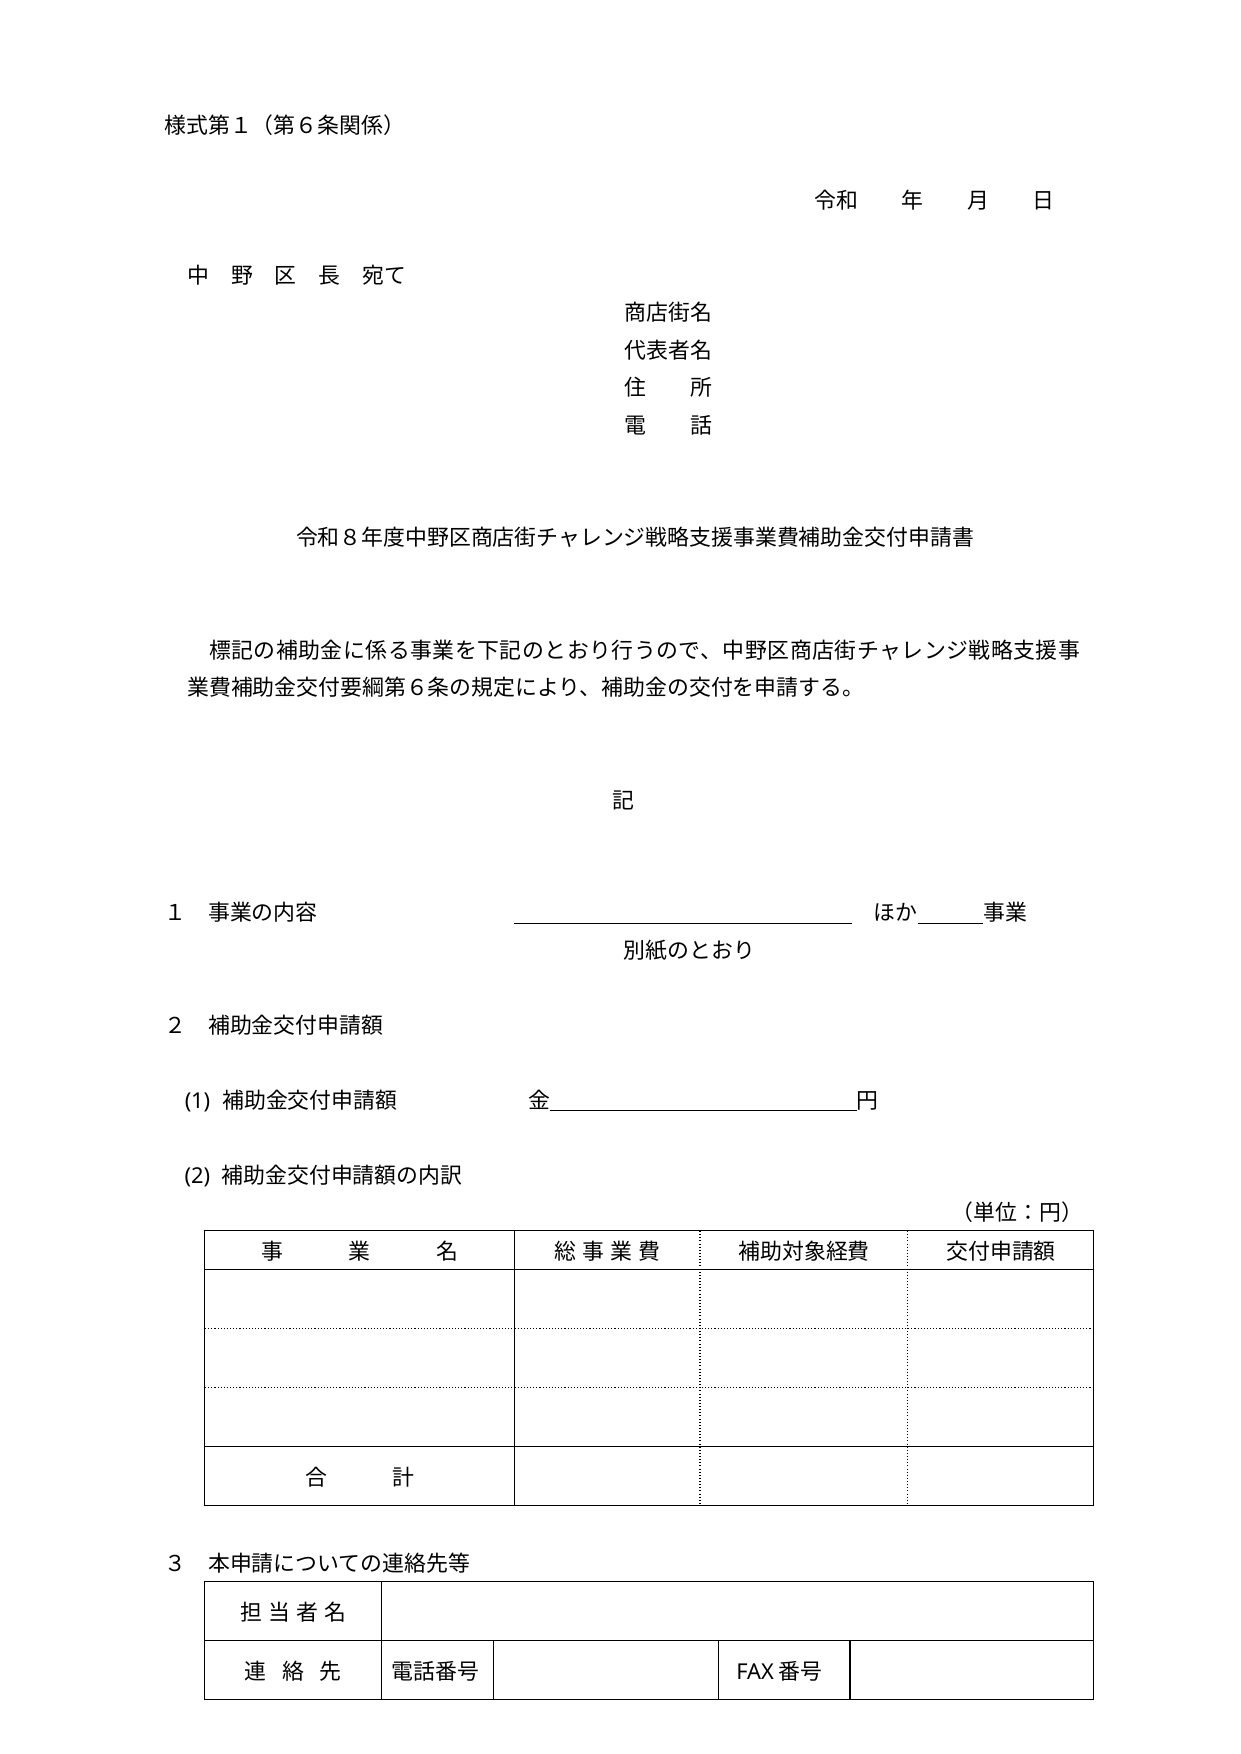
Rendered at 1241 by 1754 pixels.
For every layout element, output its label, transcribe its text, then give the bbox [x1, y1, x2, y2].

table_cell [908, 1328, 1093, 1387]
text 電 話 [187, 405, 1041, 442]
text 令和 年 月 日 [164, 180, 1054, 217]
table_header 総事業費 [515, 1231, 700, 1268]
text 様式第１（第６条関係） [164, 105, 1082, 142]
table_header [382, 1582, 1093, 1640]
table_header 補助対象経費 [700, 1231, 908, 1268]
table_header 事 業 名 [205, 1231, 514, 1268]
table_cell [908, 1447, 1093, 1505]
list 補助金交付申請額 金 円 [184, 1080, 1082, 1117]
text 標記の補助金に係る事業を下記のとおり行うので、中野区商店街チャレンジ戦略支援事業費補助金交付要綱第６条の規定により、補助金の交付を申請する。 [187, 630, 1082, 705]
table_cell 電話番号 [382, 1641, 493, 1699]
table_cell [515, 1387, 700, 1446]
table_cell [908, 1387, 1093, 1446]
text 別紙のとおり [164, 930, 1082, 967]
table_cell [515, 1328, 700, 1387]
text 商店街名 [187, 292, 1041, 330]
table_cell [515, 1270, 700, 1327]
table_cell 合 計 [205, 1447, 514, 1505]
text 令和８年度中野区商店街チャレンジ戦略支援事業費補助金交付申請書 [187, 517, 1082, 555]
table_cell [700, 1270, 908, 1327]
text 住 所 [187, 367, 1041, 405]
table_cell [205, 1328, 514, 1387]
text １ 事業の内容 ほか 事業 [164, 892, 1082, 930]
table_cell 連絡先 [205, 1641, 381, 1699]
table_cell [205, 1270, 514, 1327]
table_cell [700, 1387, 908, 1446]
table_header 担当者名 [205, 1582, 381, 1640]
table_header 交付申請額 [908, 1231, 1093, 1268]
table_cell [205, 1387, 514, 1446]
table_cell [908, 1270, 1093, 1327]
text 中 野 区 長 宛て [187, 255, 1082, 292]
text ２ 補助金交付申請額 [164, 1005, 1082, 1042]
text 代表者名 [187, 330, 1041, 367]
table_cell [700, 1447, 908, 1505]
text 記 [164, 780, 1082, 817]
text ３ 本申請についての連絡先等 [164, 1543, 1082, 1581]
table_cell FAX番号 [719, 1641, 849, 1699]
table_cell [494, 1641, 718, 1699]
table_cell [851, 1641, 1093, 1699]
text （単位：円） [187, 1192, 1082, 1230]
table_cell [515, 1447, 700, 1505]
list 補助金交付申請額の内訳 [184, 1155, 1082, 1192]
table_cell [700, 1328, 908, 1387]
